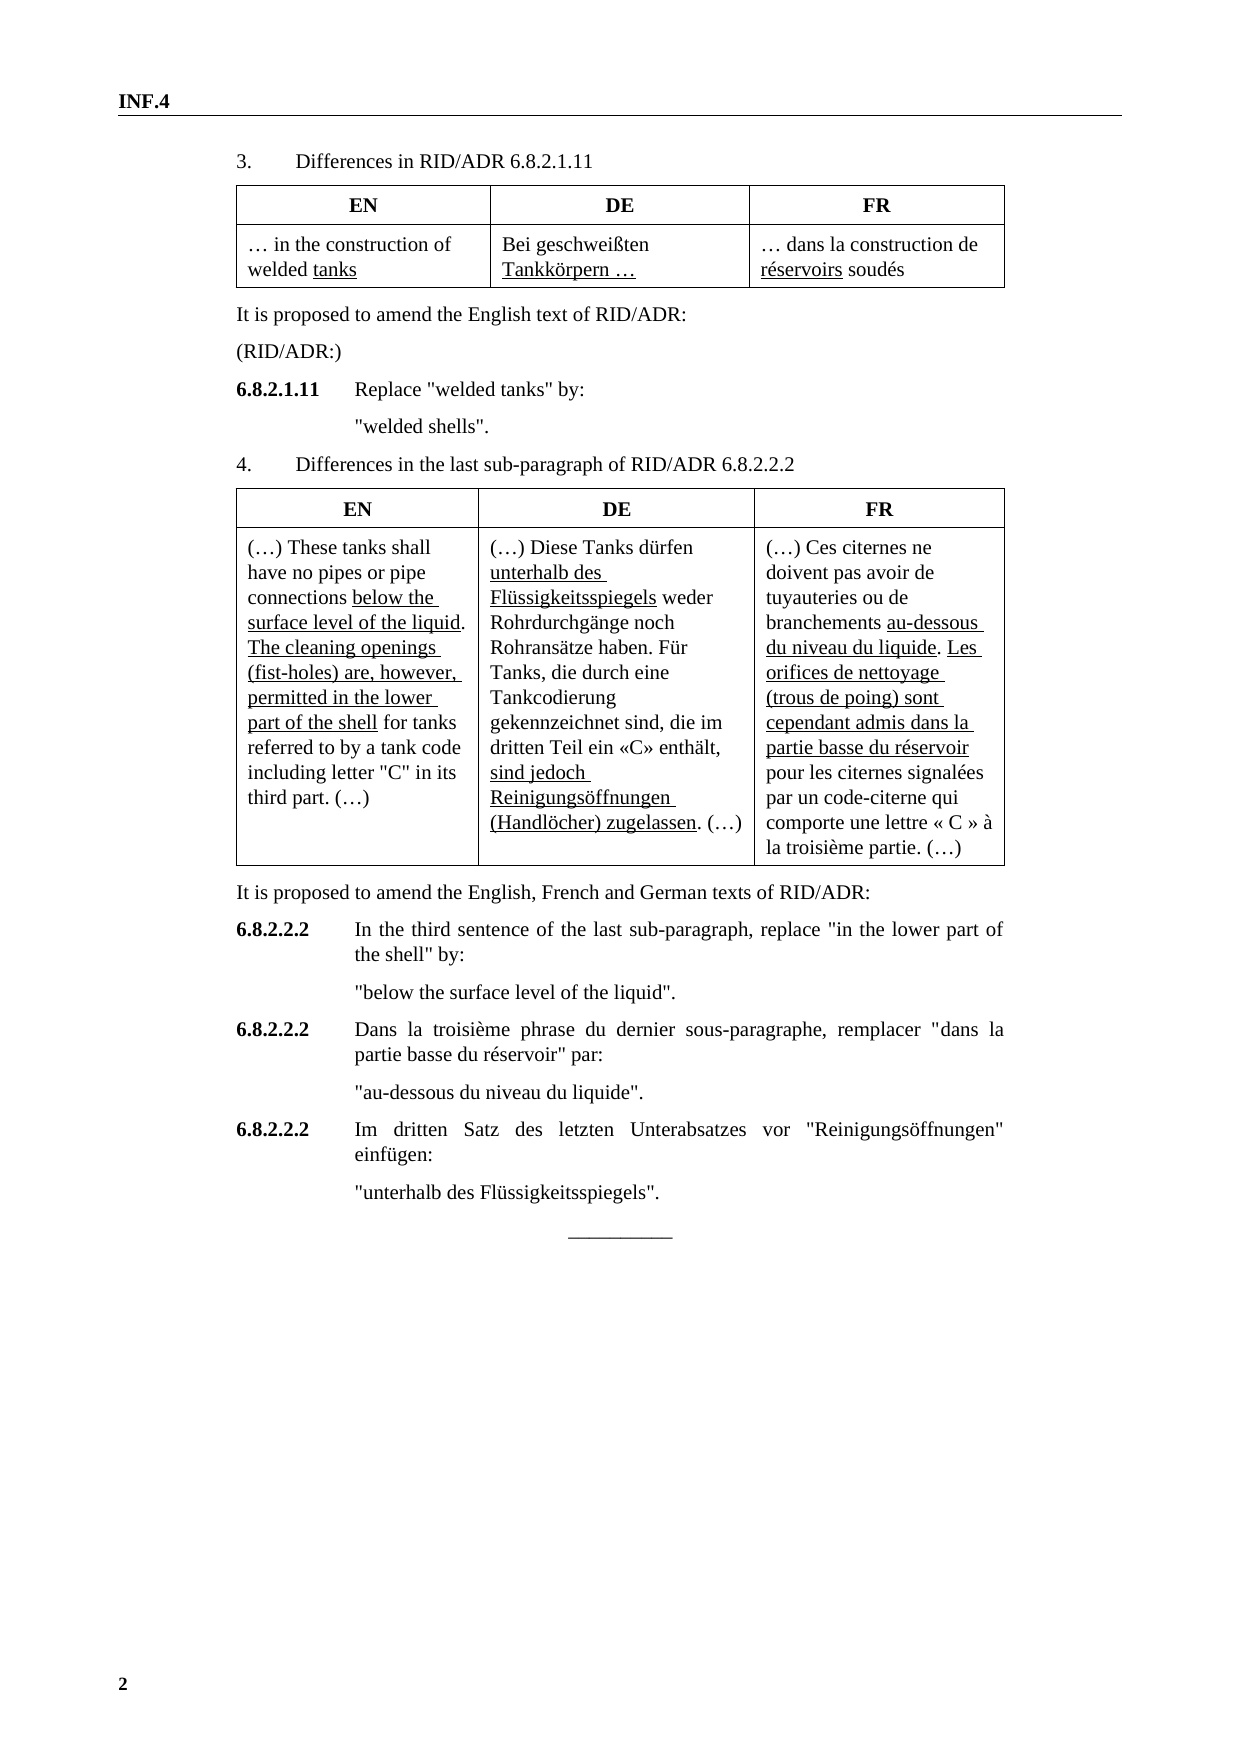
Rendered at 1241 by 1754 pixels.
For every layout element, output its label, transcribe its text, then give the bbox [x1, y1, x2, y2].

table_header EN [237, 186, 490, 224]
table_cell … dans la construction de réservoirs soudés [750, 225, 1004, 287]
table_cell … in the construction of welded tanks [237, 225, 490, 287]
text "au-dessous du niveau du liquide". [354, 1079, 1004, 1104]
text __________ [118, 1216, 1122, 1241]
text It is proposed to amend the English text of RID/ADR: [236, 301, 1004, 326]
table_header FR [750, 186, 1004, 224]
text 4. Differences in the last sub-paragraph of RID/ADR 6.8.2.2.2 [236, 451, 1004, 476]
table_header DE [491, 186, 749, 224]
table_cell (…) Ces citernes ne doivent pas avoir de tuyauteries ou de branchements au-dessous du niveau du liquide. Les orifices de nettoyage (trous de poing) sont cependant admis dans la partie basse du réservoir pour les citernes signalées par un code-citerne qui comporte une lettre « C » à la troisième partie. (…) [755, 528, 1004, 865]
table_header DE [479, 489, 754, 527]
text 3. Differences in RID/ADR 6.8.2.1.11 [236, 148, 1004, 173]
table_cell (…) These tanks shall have no pipes or pipe connections below the surface level of the liquid. The cleaning openings (fist-holes) are, however, permitted in the lower part of the shell for tanks referred to by a tank code including letter "C" in its third part. (…) [237, 528, 478, 865]
text 6.8.2.2.2 In the third sentence of the last sub-paragraph, replace "in the lower part of the shell" by: [236, 916, 1004, 966]
text 6.8.2.2.2 Dans la troisième phrase du dernier sous-paragraphe, remplacer "dans la partie basse du réservoir" par: [236, 1016, 1004, 1066]
table_header EN [237, 489, 478, 527]
text 6.8.2.2.2 Im dritten Satz des letzten Unterabsatzes vor "Reinigungsöffnungen" einfügen: [236, 1116, 1004, 1166]
text (RID/ADR:) [236, 338, 1004, 363]
table_cell (…) Diese Tanks dürfen unterhalb des Flüssigkeitsspiegels weder Rohrdurchgänge noch Rohransätze haben. Für Tanks, die durch eine Tankcodierung gekennzeichnet sind, die im dritten Teil ein «C» enthält, sind jedoch Reinigungsöffnungen (Handlöcher) zugelassen. (…) [479, 528, 754, 865]
text 6.8.2.1.11 Replace "welded tanks" by: [236, 376, 1004, 401]
text "below the surface level of the liquid". [354, 979, 1004, 1004]
table_header FR [755, 489, 1004, 527]
text "welded shells". [207, 413, 1122, 438]
text "unterhalb des Flüssigkeitsspiegels". [354, 1179, 1004, 1204]
text It is proposed to amend the English, French and German texts of RID/ADR: [236, 879, 1004, 904]
table_cell Bei geschweißten Tankkörpern … [491, 225, 749, 287]
